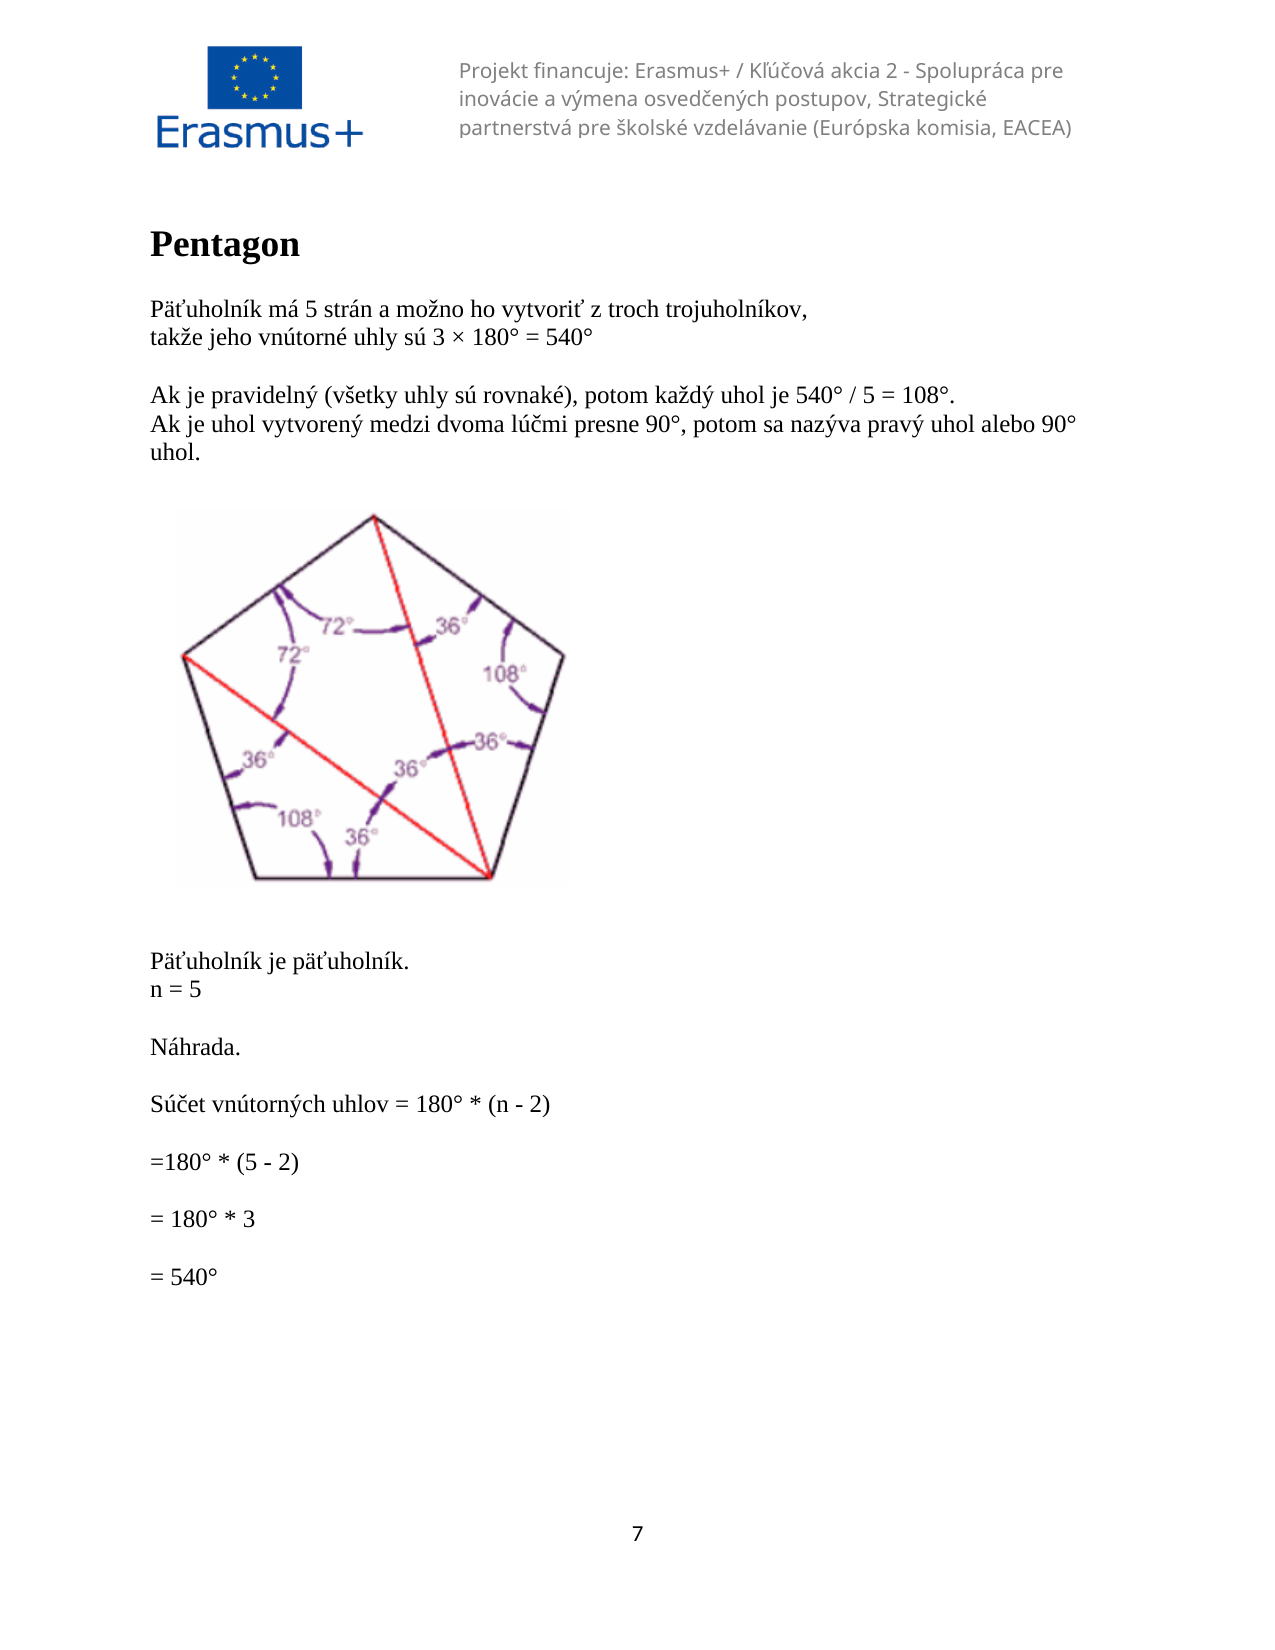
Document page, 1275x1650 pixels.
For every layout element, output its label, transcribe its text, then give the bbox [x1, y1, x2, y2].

text n = 5 [150, 974, 1125, 1003]
text = 540° [150, 1262, 1125, 1291]
text Päťuholník má 5 strán a možno ho vytvoriť z troch trojuholníkov, [150, 294, 1125, 322]
text Náhrada. [150, 1032, 1125, 1061]
text Ak je pravidelný (všetky uhly sú rovnaké), potom každý uhol je 540° / 5 = 108°. [150, 380, 1125, 409]
text Päťuholník je päťuholník. [150, 946, 1125, 974]
text Ak je uhol vytvorený medzi dvoma lúčmi presne 90°, potom sa nazýva pravý uhol alebo 90° uhol. [150, 409, 1125, 466]
text Pentagon [150, 222, 1125, 265]
text takže jeho vnútorné uhly sú 3 × 180° = 540° [150, 322, 1125, 351]
picture [150, 495, 579, 917]
text = 180° * 3 [150, 1204, 1125, 1233]
text Súčet vnútorných uhlov = 180° * (n - 2) [150, 1089, 1125, 1118]
text =180° * (5 - 2) [150, 1147, 1125, 1176]
picture [150, 28, 366, 150]
